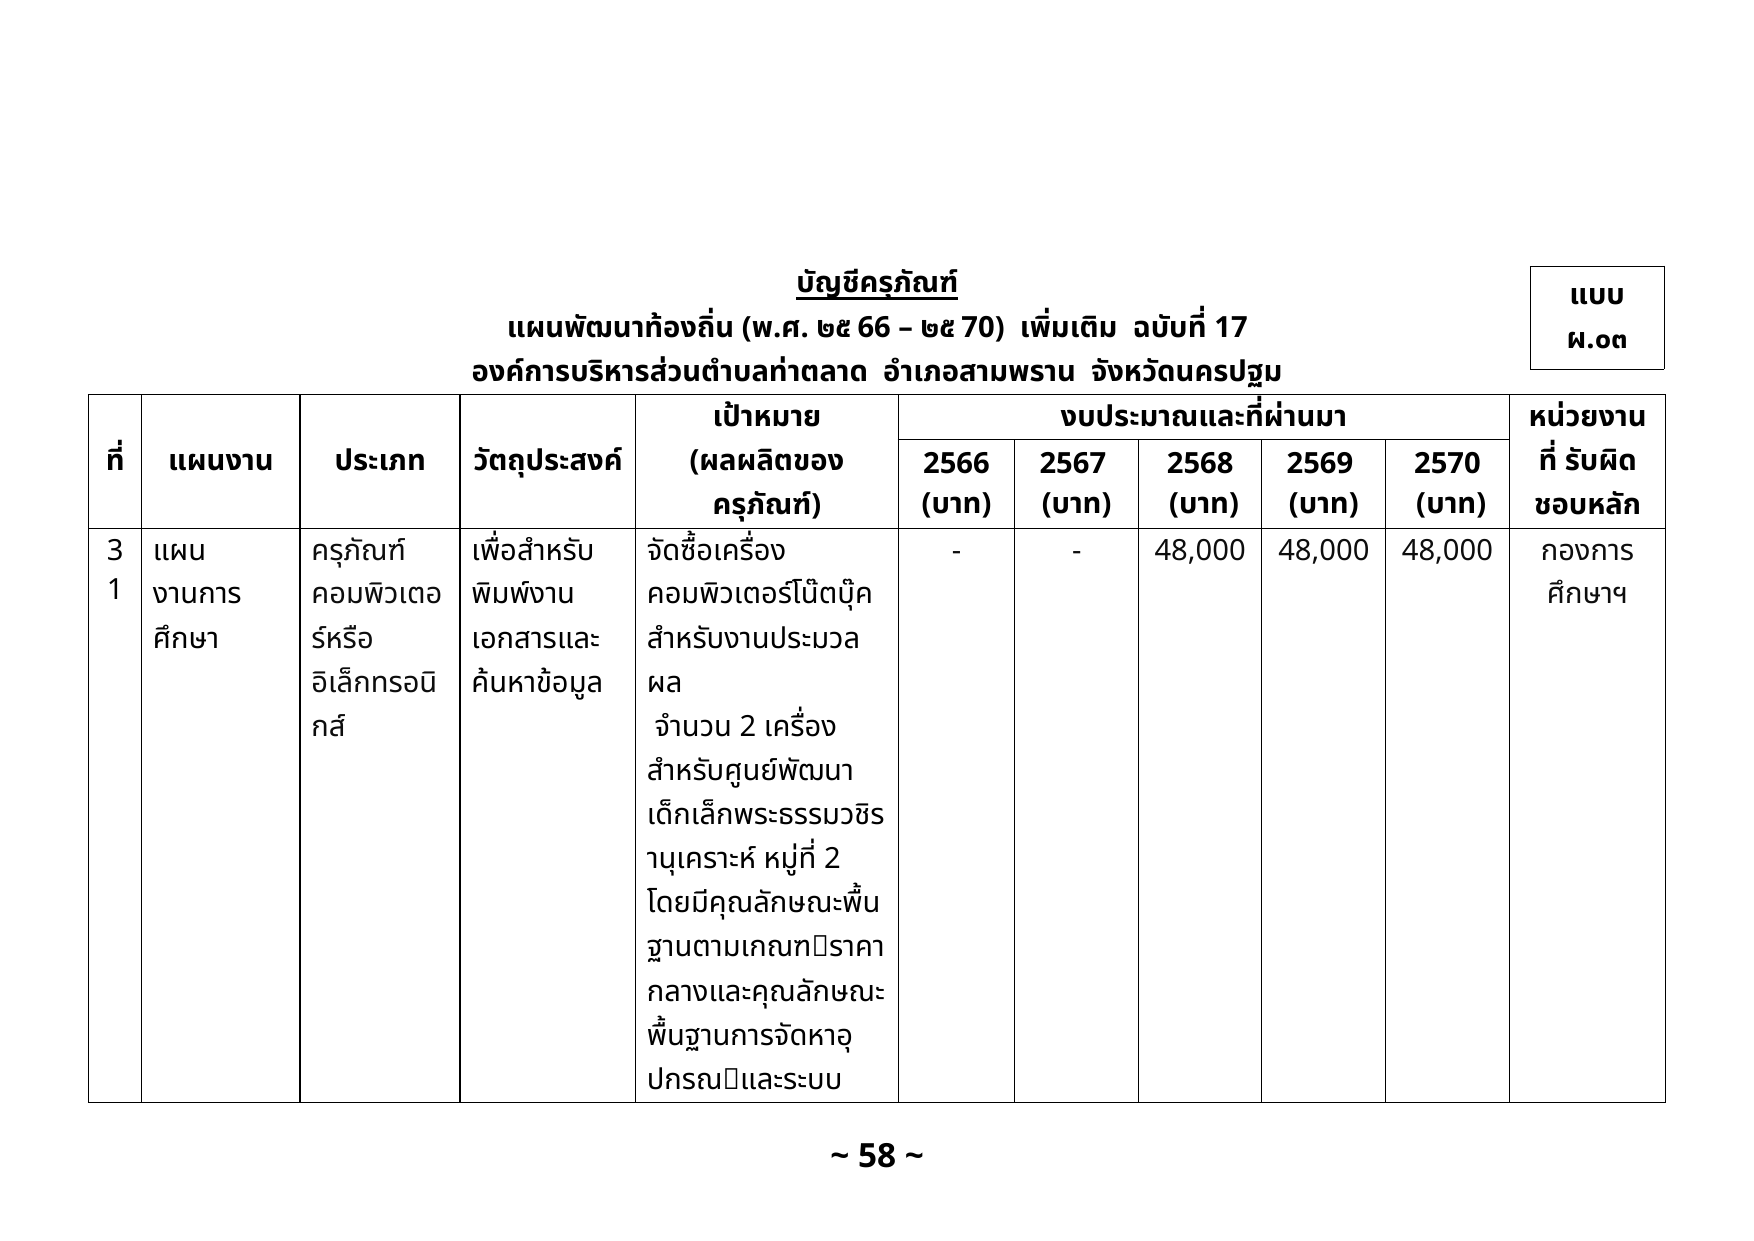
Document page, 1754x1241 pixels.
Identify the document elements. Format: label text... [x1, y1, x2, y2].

table_cell 2569 (บาท) [1262, 440, 1385, 528]
table_cell 48,000 [1139, 529, 1261, 1102]
table_cell แผนงานการศึกษา [142, 529, 299, 1102]
text แผนพัฒนาท้องถิ่น (พ.ศ. ๒๕66 – ๒๕70) เพิ่มเติม ฉบับที่ 17 [150, 306, 1530, 350]
title บัญชีครุภัณฑ์ [150, 262, 1604, 306]
table_cell 2570 (บาท) [1386, 440, 1509, 528]
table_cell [461, 529, 635, 1102]
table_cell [301, 529, 459, 1102]
table_header วัตถุประสงค์ [461, 395, 635, 528]
table_cell - [899, 529, 1014, 1102]
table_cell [636, 529, 898, 1102]
table_header แผนงาน [142, 395, 299, 528]
table_header หน่วยงานที่ รับผิดชอบหลัก [1510, 395, 1665, 528]
table_cell 2566 (บาท) [899, 440, 1014, 528]
table_cell 2568 (บาท) [1139, 440, 1261, 528]
table_header เป้าหมาย (ผลผลิตของครุภัณฑ์) [636, 395, 898, 528]
table_cell 48,000 [1386, 529, 1509, 1102]
table_cell 2567 (บาท) [1015, 440, 1138, 528]
table_header ที่ [89, 395, 141, 528]
table_cell 31 [89, 529, 141, 1102]
text องค์การบริหารส่วนตำบลท่าตลาด อำเภอสามพราน จังหวัดนครปฐม [150, 350, 1604, 394]
table_cell กองการศึกษาฯ [1510, 529, 1665, 1102]
table_header ประเภท [301, 395, 459, 528]
table_cell 48,000 [1262, 529, 1385, 1102]
table_header งบประมาณและที่ผ่านมา [899, 395, 1509, 439]
table_cell - [1015, 529, 1138, 1102]
